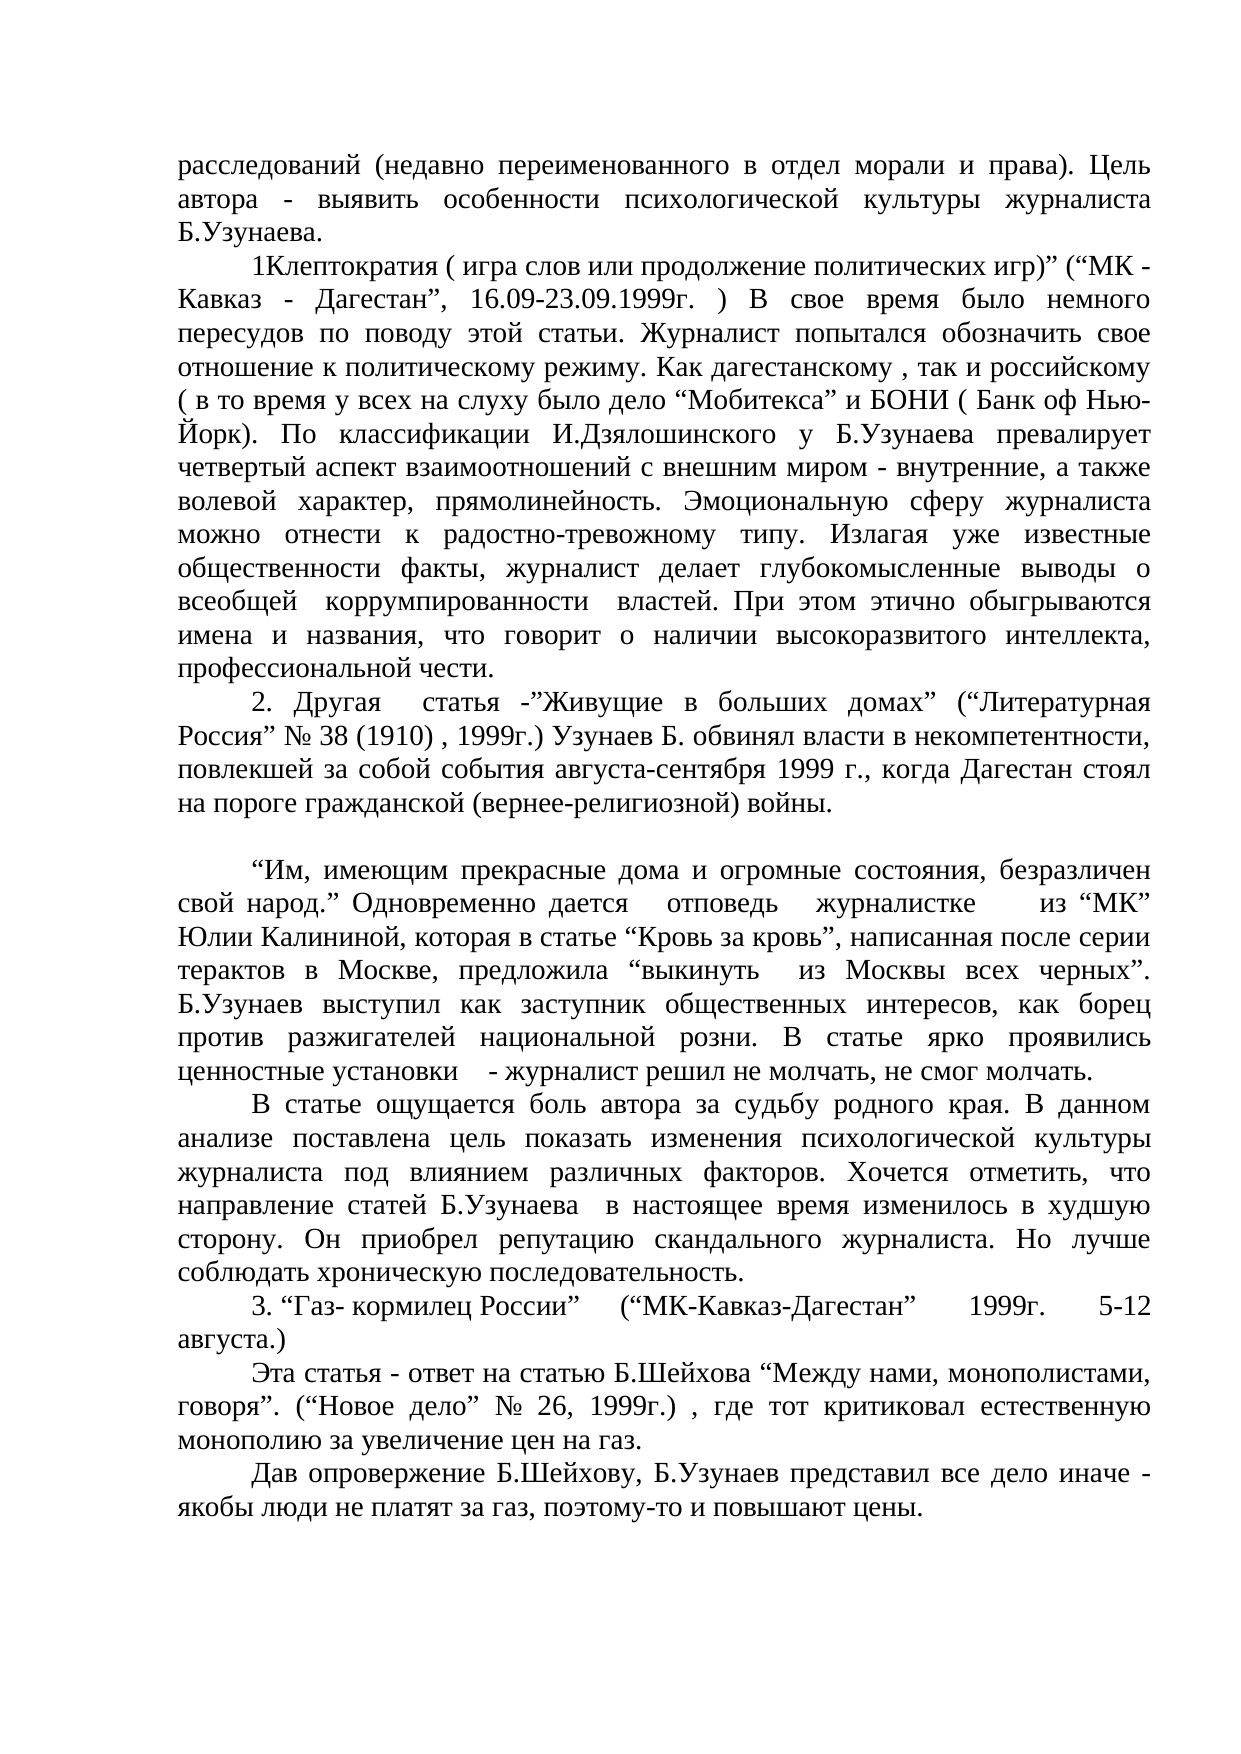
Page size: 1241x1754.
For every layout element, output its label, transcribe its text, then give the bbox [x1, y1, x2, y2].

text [177, 148, 1152, 248]
text 3. “Газ- кормилец России” (“МК-Кавказ-Дагестан” 1999г. 5-12 августа.) [177, 1288, 1152, 1355]
text 2. Другая статья -”Живущие в больших домах” (“Литературная Россия” № 38 (1910) , 1999г.) Узунаев Б. обвинял власти в некомпетентности, повлекшей за собой события августа-сентября 1999 г., когда Дагестан стоял на пороге гражданской (вернее-религиозной) войны. [177, 684, 1152, 818]
text “Им, имеющим прекрасные дома и огромные состояния, безразличен свой народ.” Одновременно дается отповедь журналистке из “МК” Юлии Калининой, которая в статье “Кровь за кровь”, написанная после серии терактов в Москве, предложила “выкинуть из Москвы всех черных”. Б.Узунаев выступил как заступник общественных интересов, как борец против разжигателей национальной розни. В статье ярко проявились ценностные установки - журналист решил не молчать, не смог молчать. [177, 852, 1152, 1087]
text В статье ощущается боль автора за судьбу родного края. В данном анализе поставлена цель показать изменения психологической культуры журналиста под влиянием различных факторов. Хочется отметить, что направление статей Б.Узунаева в настоящее время изменилось в худшую сторону. Он приобрел репутацию скандального журналиста. Но лучше соблюдать хроническую последовательность. [177, 1087, 1152, 1288]
text Эта статья - ответ на статью Б.Шейхова “Между нами, монополистами, говоря”. (“Новое дело” № 26, 1999г.) , где тот критиковал естественную монополию за увеличение цен на газ. [177, 1355, 1152, 1456]
text Дав опровержение Б.Шейхову, Б.Узунаев представил все дело иначе - якобы люди не платят за газ, поэтому-то и повышают цены. [177, 1456, 1152, 1523]
text 1Клептократия ( игра слов или продолжение политических игр)” (“МК - Кавказ - Дагестан”, 16.09-23.09.1999г. ) В свое время было немного пересудов по поводу этой статьи. Журналист попытался обозначить свое отношение к политическому режиму. Как дагестанскому , так и российскому ( в то время у всех на слуху было дело “Мобитекса” и БОНИ ( Банк оф Нью-Йорк). По классификации И.Дзялошинского у Б.Узунаева превалирует четвертый аспект взаимоотношений с внешним миром - внутренние, а также волевой характер, прямолинейность. Эмоциональную сферу журналиста можно отнести к радостно-тревожному типу. Излагая уже известные общественности факты, журналист делает глубокомысленные выводы о всеобщей коррумпированности властей. При этом этично обыгрываются имена и названия, что говорит о наличии высокоразвитого интеллекта, профессиональной чести. [177, 248, 1152, 684]
